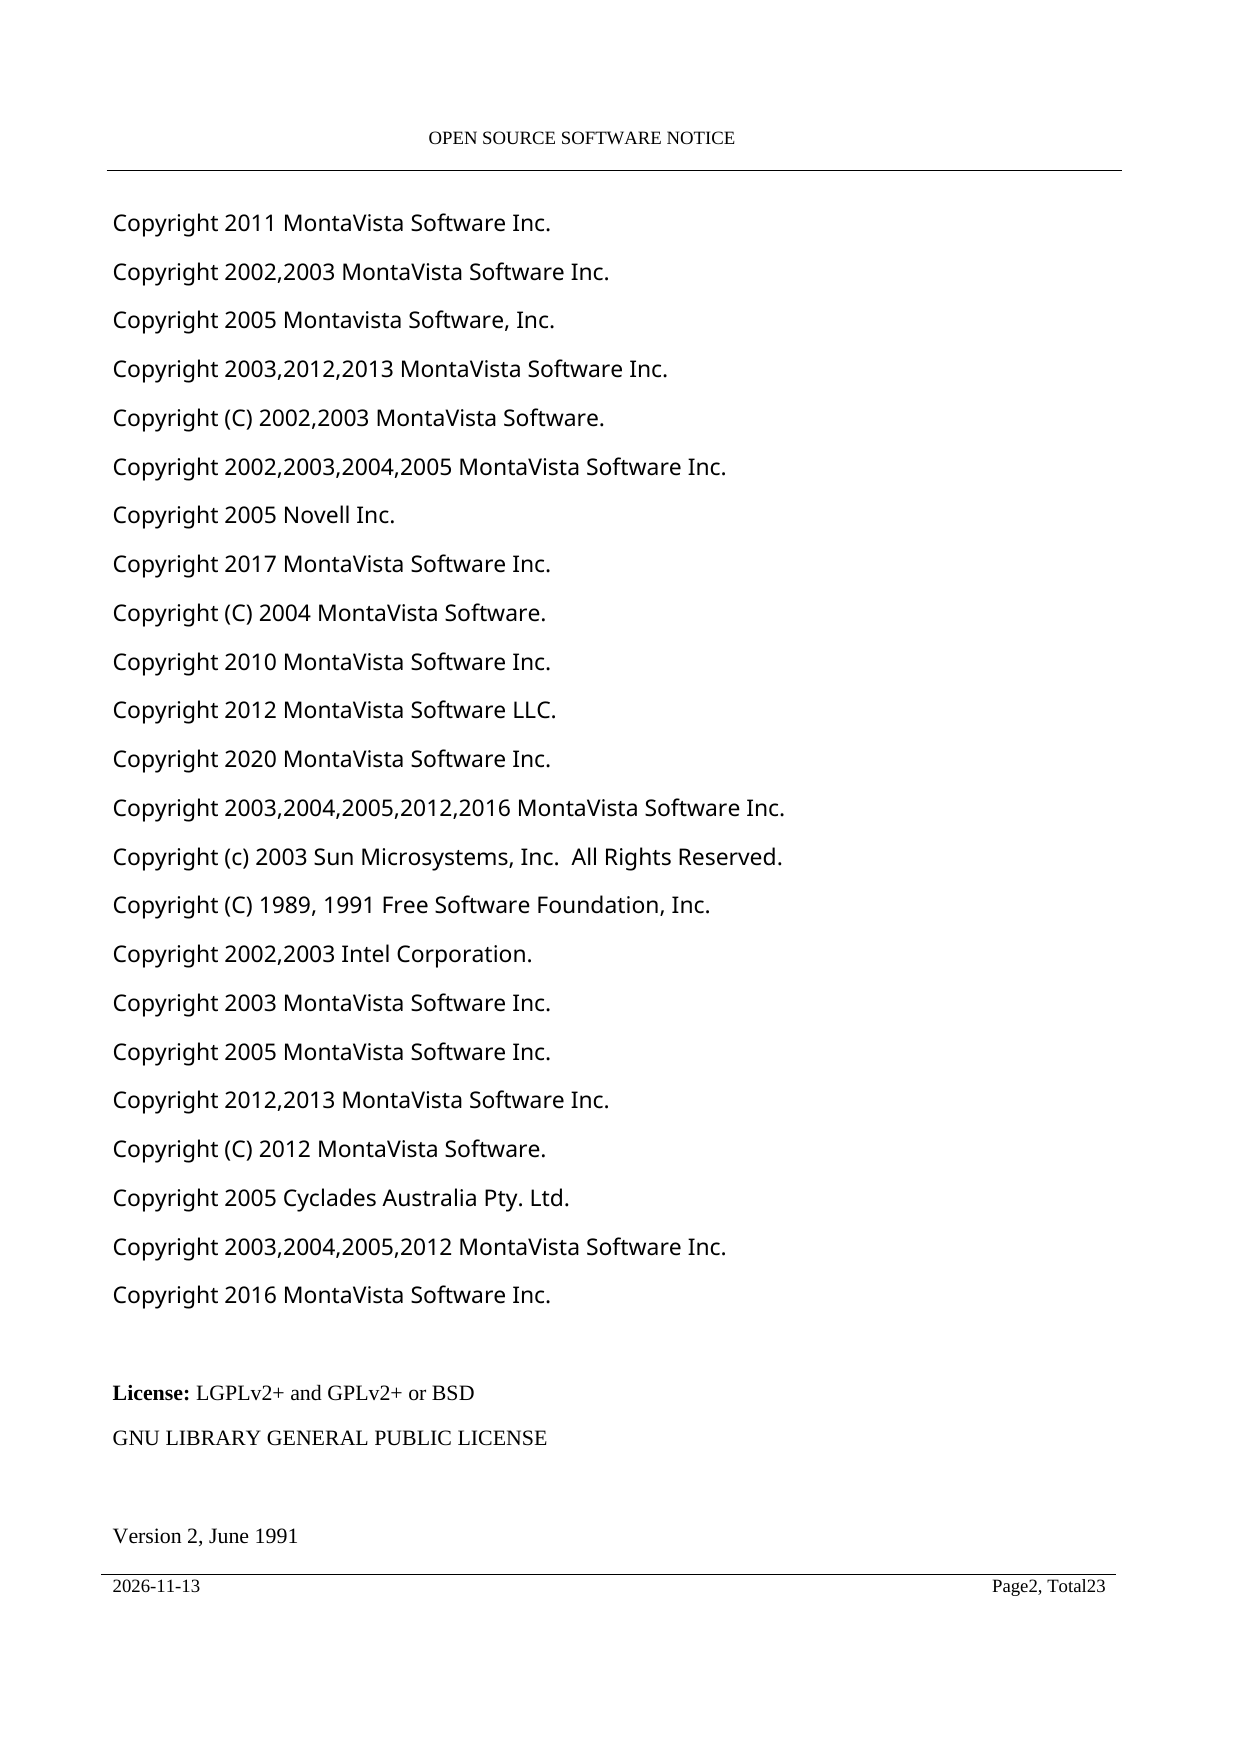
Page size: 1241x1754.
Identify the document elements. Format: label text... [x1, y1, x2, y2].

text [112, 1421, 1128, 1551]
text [112, 206, 1128, 1360]
text License: LGPLv2+ and GPLv2+ or BSD [112, 1376, 1128, 1409]
